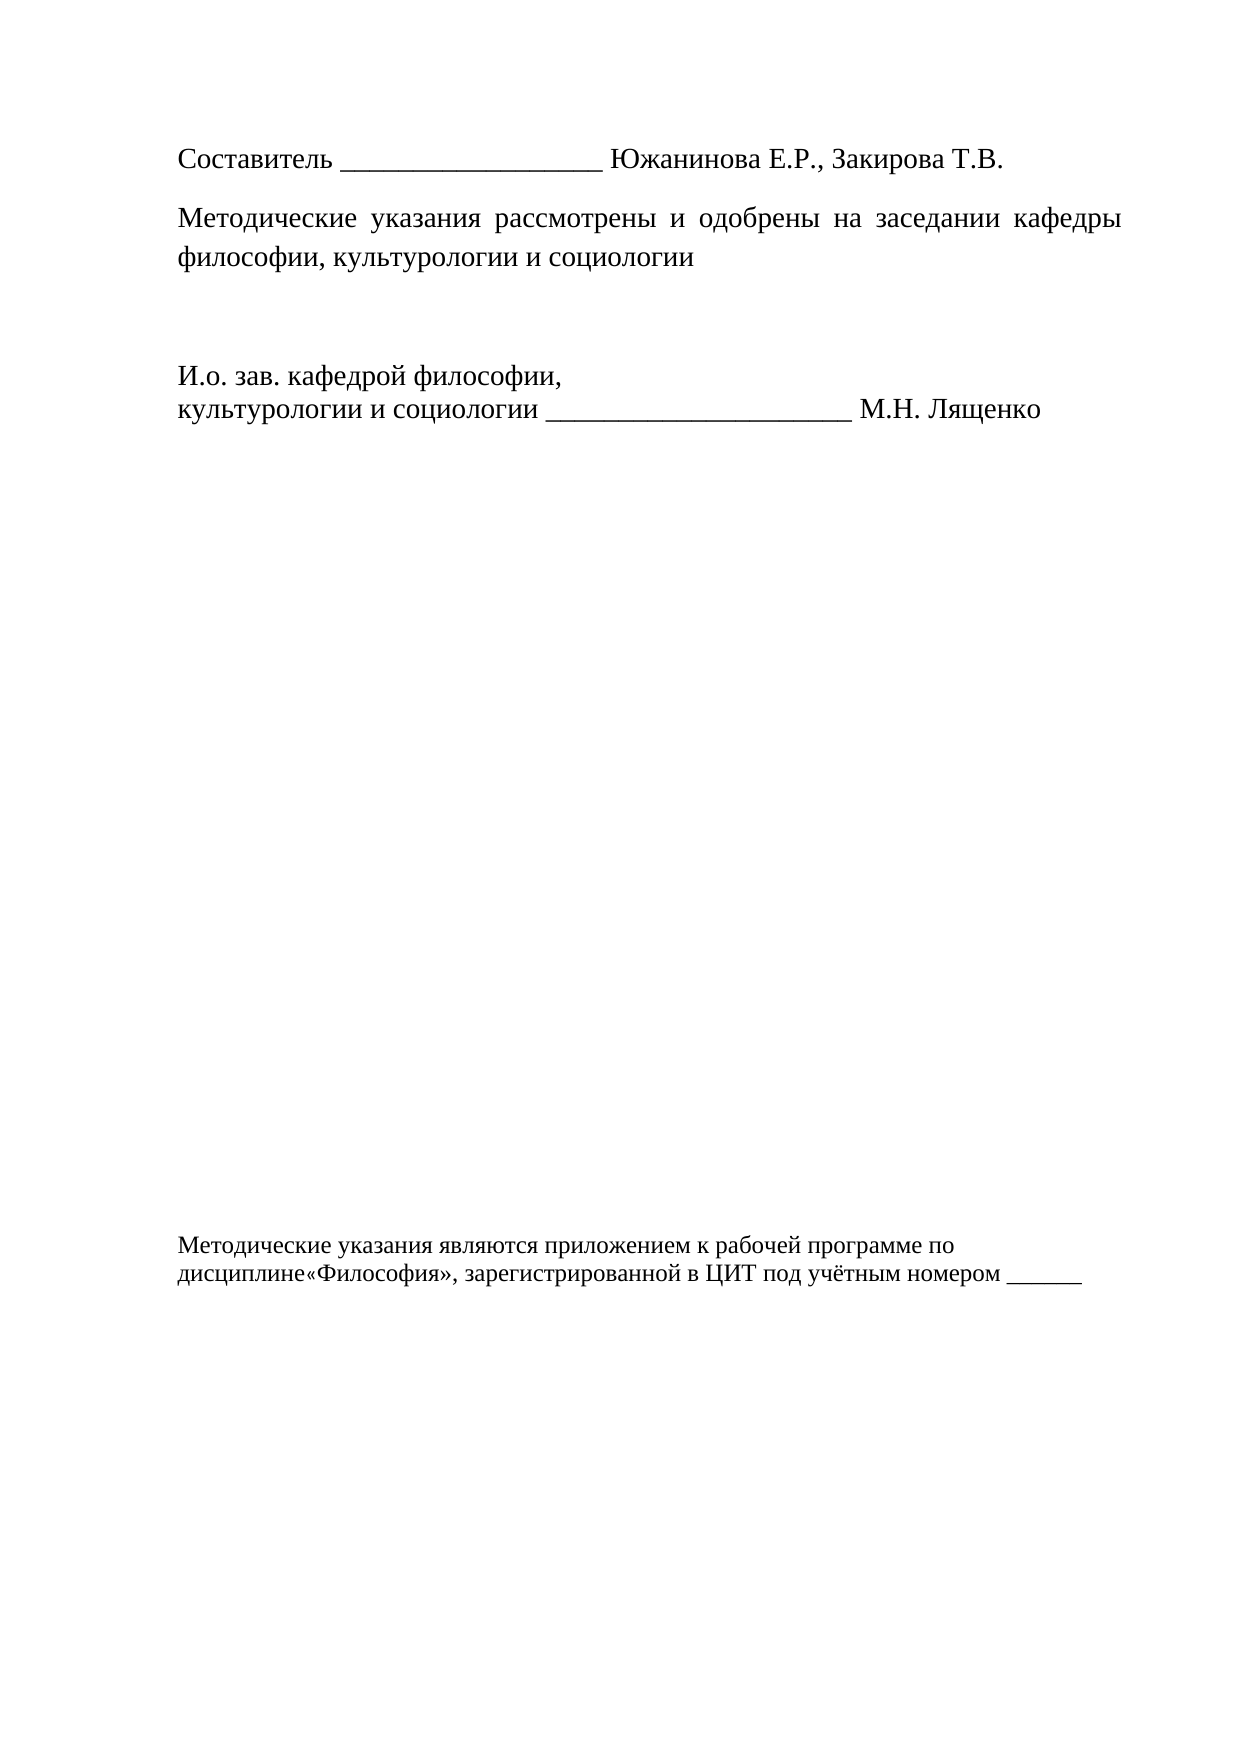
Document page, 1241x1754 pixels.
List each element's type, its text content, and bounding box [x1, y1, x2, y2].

text Составитель __________________ Южанинова Е.Р., Закирова Т.В. [177, 141, 1122, 174]
text Методические указания рассмотрены и одобрены на заседании кафедры философии, культурологии и социологии [177, 200, 1122, 272]
text культурологии и социологии _____________________ М.Н. Лященко [177, 391, 1122, 425]
text Методические указания являются приложением к рабочей программе по дисциплине«Философия», зарегистрированной в ЦИТ под учётным номером ______ [177, 1230, 1122, 1288]
text И.о. зав. кафедрой философии, [177, 358, 1122, 391]
